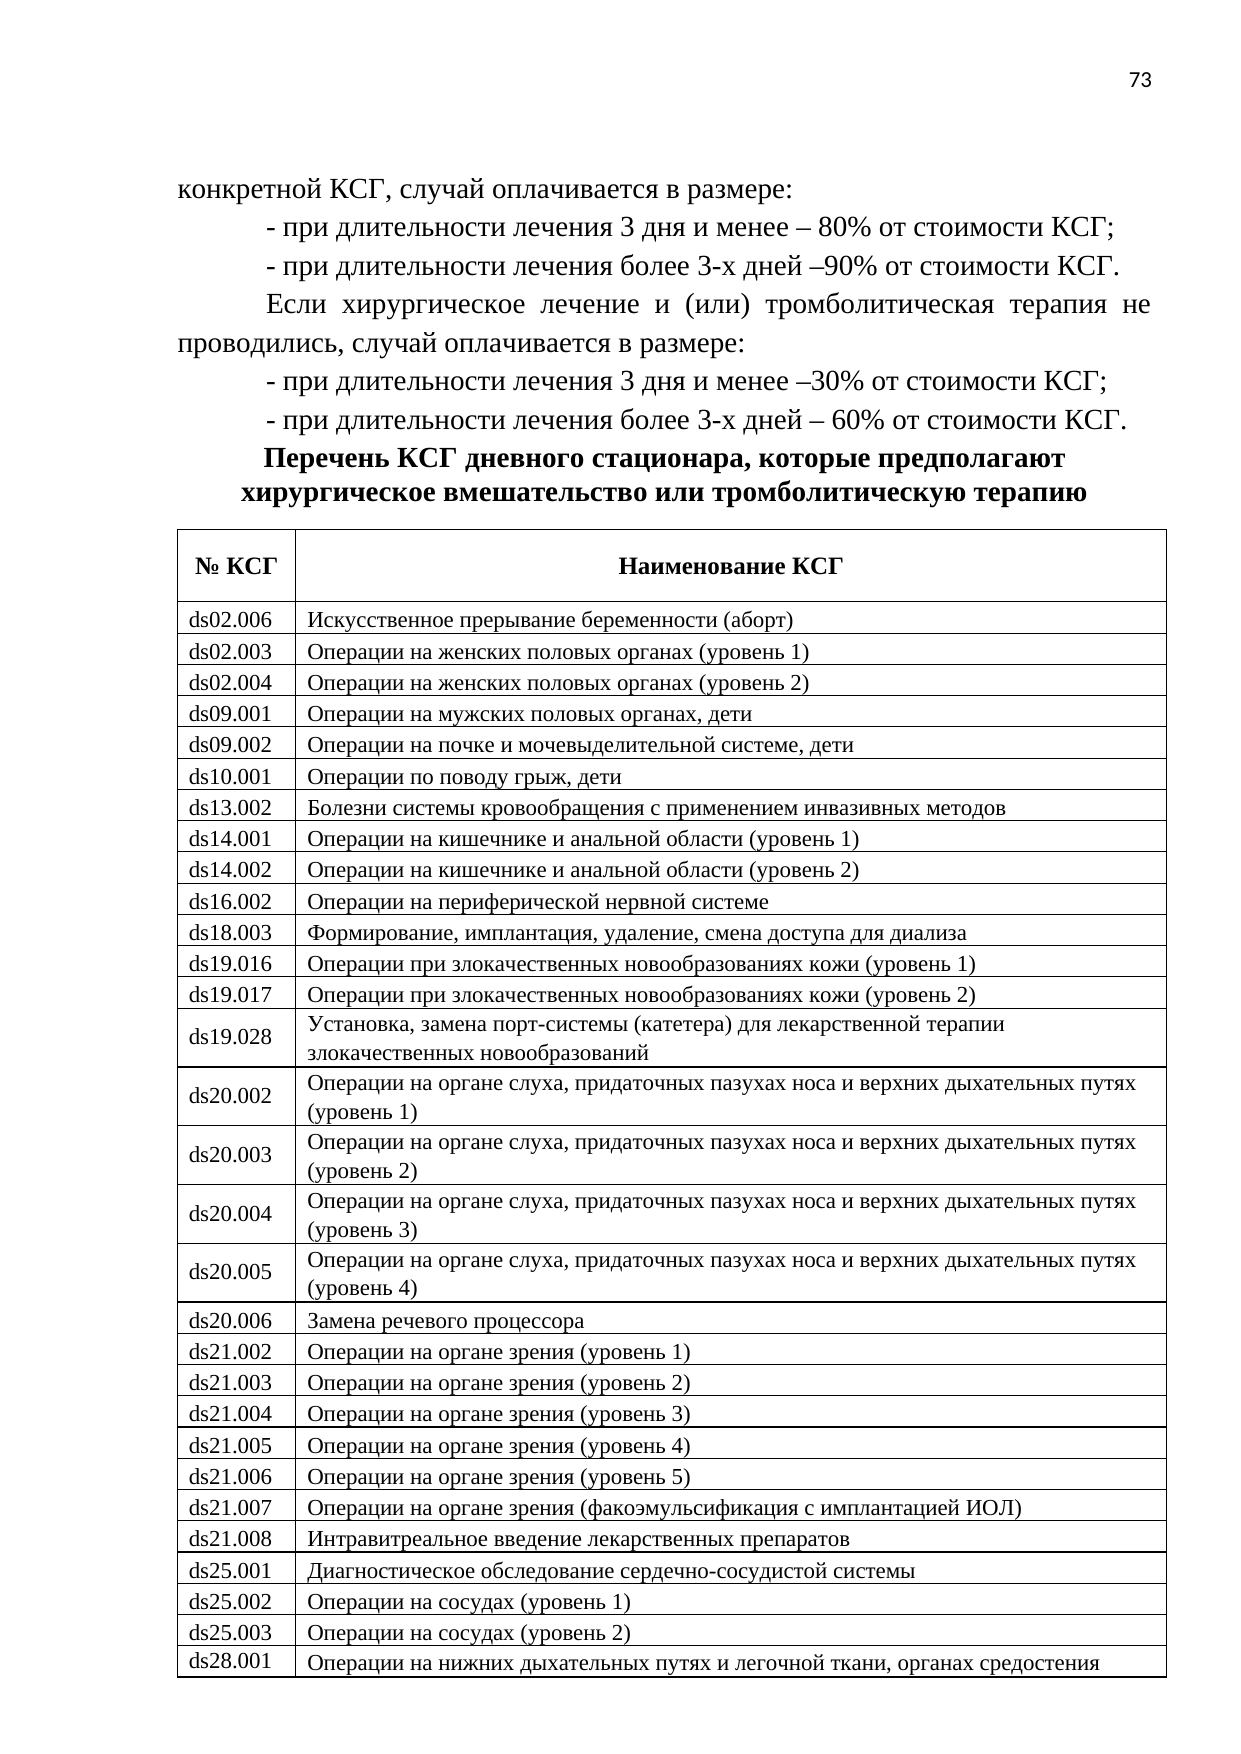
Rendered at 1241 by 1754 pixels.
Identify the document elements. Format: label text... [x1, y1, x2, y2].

table_cell ds18.003 [178, 915, 295, 945]
text Перечень КСГ дневного стационара, которые предполагают хирургическое вмешательство или тромболитическую терапию [177, 441, 1152, 508]
table_cell Операции на органе слуха, придаточных пазухах носа и верхних дыхательных путях (уровень 1) [417, 1068, 1166, 1125]
table_cell ds19.017 [178, 977, 295, 1007]
table_cell Операции на сосудах (уровень 1) [296, 1584, 1166, 1614]
table_cell ds19.016 [178, 946, 295, 976]
table_cell Болезни системы кровообращения с применением инвазивных методов [296, 790, 1166, 820]
table_cell Операции на мужских половых органах, дети [296, 696, 1166, 726]
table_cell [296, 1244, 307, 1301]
table_header № КСГ [178, 530, 295, 601]
table_cell Операции на сосудах (уровень 2) [296, 1615, 1166, 1645]
table_cell ds21.003 [178, 1365, 295, 1395]
table_cell Операции на органе слуха, придаточных пазухах носа и верхних дыхательных путях (уровень 3) [417, 1185, 1166, 1243]
table_cell ds20.002 [178, 1068, 295, 1125]
table_cell ds10.001 [178, 759, 295, 789]
table_cell Операции на периферической нервной системе [296, 884, 1166, 914]
table_cell Операции при злокачественных новообразованиях кожи (уровень 1) [296, 946, 1166, 976]
table_cell ds21.006 [178, 1459, 295, 1489]
table_cell Операции на нижних дыхательных путях и легочной ткани, органах средостения [296, 1646, 1166, 1676]
table_cell Операции на органе слуха, придаточных пазухах носа и верхних дыхательных путях (уровень 2) [417, 1126, 1166, 1184]
table_cell Замена речевого процессора [296, 1303, 1166, 1333]
table_cell ds09.001 [178, 696, 295, 726]
table_cell ds21.002 [178, 1334, 295, 1364]
table_cell ds02.004 [178, 665, 295, 695]
table_cell Операции на органе зрения (уровень 5) [296, 1459, 1166, 1489]
table_cell ds02.003 [178, 634, 295, 664]
table_cell Операции на органе зрения (уровень 3) [296, 1396, 1166, 1426]
table_cell Операции на органе зрения (уровень 2) [296, 1365, 1166, 1395]
table_cell Операции на почке и мочевыделительной системе, дети [296, 727, 1166, 757]
table_cell ds25.001 [178, 1553, 295, 1583]
table_cell ds20.003 [178, 1126, 295, 1184]
table_cell Операции на органе зрения (факоэмульсификация с имплантацией ИОЛ) [296, 1490, 1166, 1520]
table_cell Операции на органе зрения (уровень 1) [296, 1334, 1166, 1364]
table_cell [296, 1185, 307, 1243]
table_cell ds21.004 [178, 1396, 295, 1426]
table_cell ds21.008 [178, 1521, 295, 1551]
table_cell Операции на органе слуха, придаточных пазухах носа и верхних дыхательных путях (уровень 4) [417, 1244, 1166, 1301]
table_cell ds20.006 [178, 1303, 295, 1333]
table_cell Операции на женских половых органах (уровень 2) [296, 665, 1166, 695]
text - при длительности лечения 3 дня и менее – 80% от стоимости КСГ; [177, 209, 1152, 243]
table_cell ds02.006 [178, 602, 295, 632]
table_cell ds14.002 [178, 852, 295, 882]
table_cell ds20.004 [178, 1185, 295, 1243]
table_cell ds25.003 [178, 1615, 295, 1645]
table_cell Операции по поводу грыж, дети [296, 759, 1166, 789]
table_cell ds21.005 [178, 1428, 295, 1458]
table_cell Операции на женских половых органах (уровень 1) [296, 634, 1166, 664]
table_cell ds14.001 [178, 821, 295, 851]
table_cell ds16.002 [178, 884, 295, 914]
text - при длительности лечения более 3-х дней – 60% от стоимости КСГ. [177, 402, 1152, 436]
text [177, 171, 1152, 204]
text - при длительности лечения 3 дня и менее –30% от стоимости КСГ; [177, 363, 1152, 397]
table_cell Операции на кишечнике и анальной области (уровень 1) [296, 821, 1166, 851]
table_cell Операции при злокачественных новообразованиях кожи (уровень 2) [296, 977, 1166, 1007]
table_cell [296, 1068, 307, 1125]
table_cell ds21.007 [178, 1490, 295, 1520]
text Если хирургическое лечение и (или) тромболитическая терапия не проводились, случай оплачивается в размере: [177, 286, 1152, 358]
table_cell Формирование, имплантация, удаление, смена доступа для диализа [296, 915, 1166, 945]
table_cell Установка, замена порт-системы (катетера) для лекарственной терапии злокачественных новообразований [296, 1009, 1166, 1066]
table_cell Операции на кишечнике и анальной области (уровень 2) [296, 852, 1166, 882]
text - при длительности лечения более 3-х дней –90% от стоимости КСГ. [177, 248, 1152, 281]
table_cell Операции на органе зрения (уровень 4) [296, 1428, 1166, 1458]
table_header Наименование КСГ [296, 530, 1166, 601]
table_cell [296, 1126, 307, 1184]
table_cell ds19.028 [178, 1009, 295, 1066]
table_cell ds09.002 [178, 727, 295, 757]
table_cell ds13.002 [178, 790, 295, 820]
table_cell Интравитреальное введение лекарственных препаратов [296, 1521, 1166, 1551]
table_cell ds25.002 [178, 1584, 295, 1614]
table_cell ds20.005 [178, 1244, 295, 1301]
table_cell Диагностическое обследование сердечно-сосудистой системы [296, 1553, 1166, 1583]
table_cell Искусственное прерывание беременности (аборт) [296, 602, 1166, 632]
table_cell ds28.001 [178, 1646, 295, 1676]
